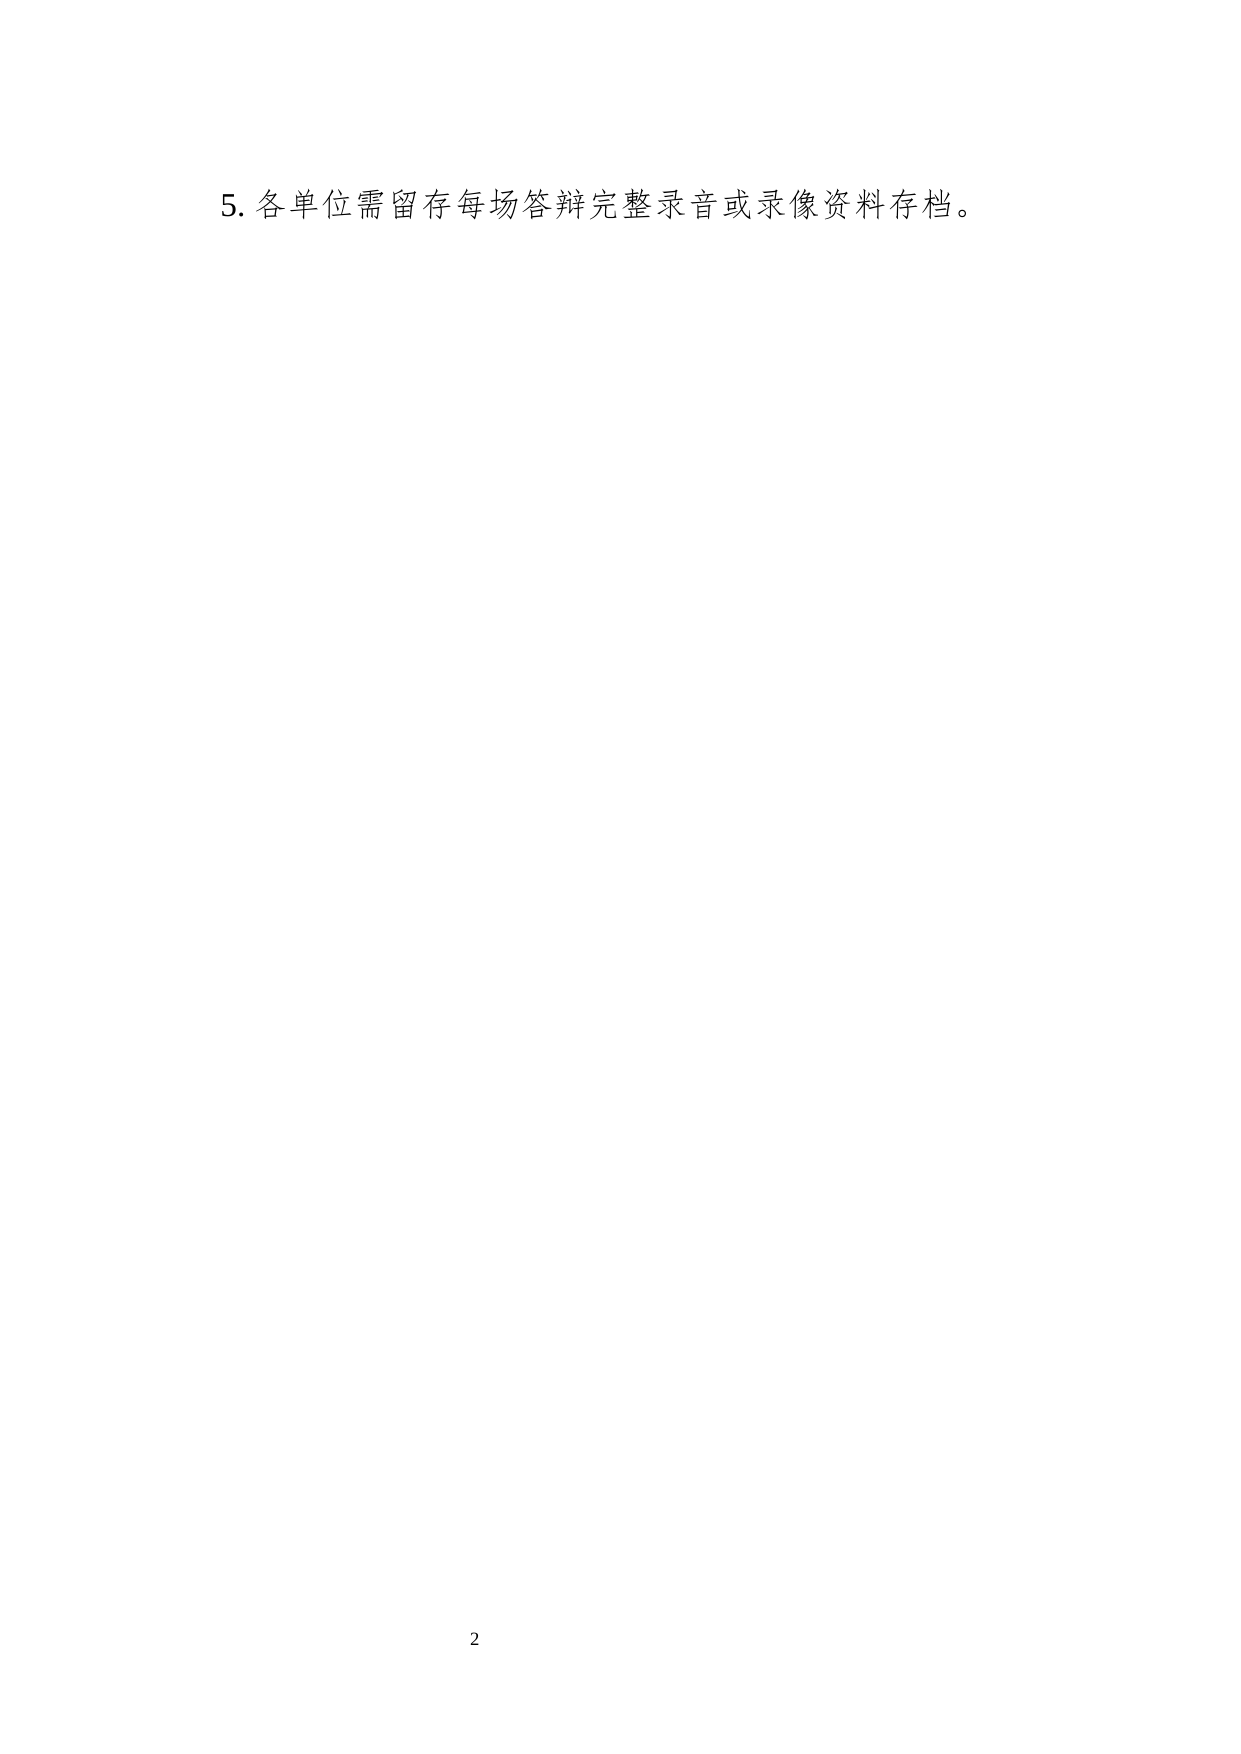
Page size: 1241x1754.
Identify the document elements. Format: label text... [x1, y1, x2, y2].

list 5. 各单位需留存每场答辩完整录音或录像资料存档。 [153, 165, 1087, 224]
